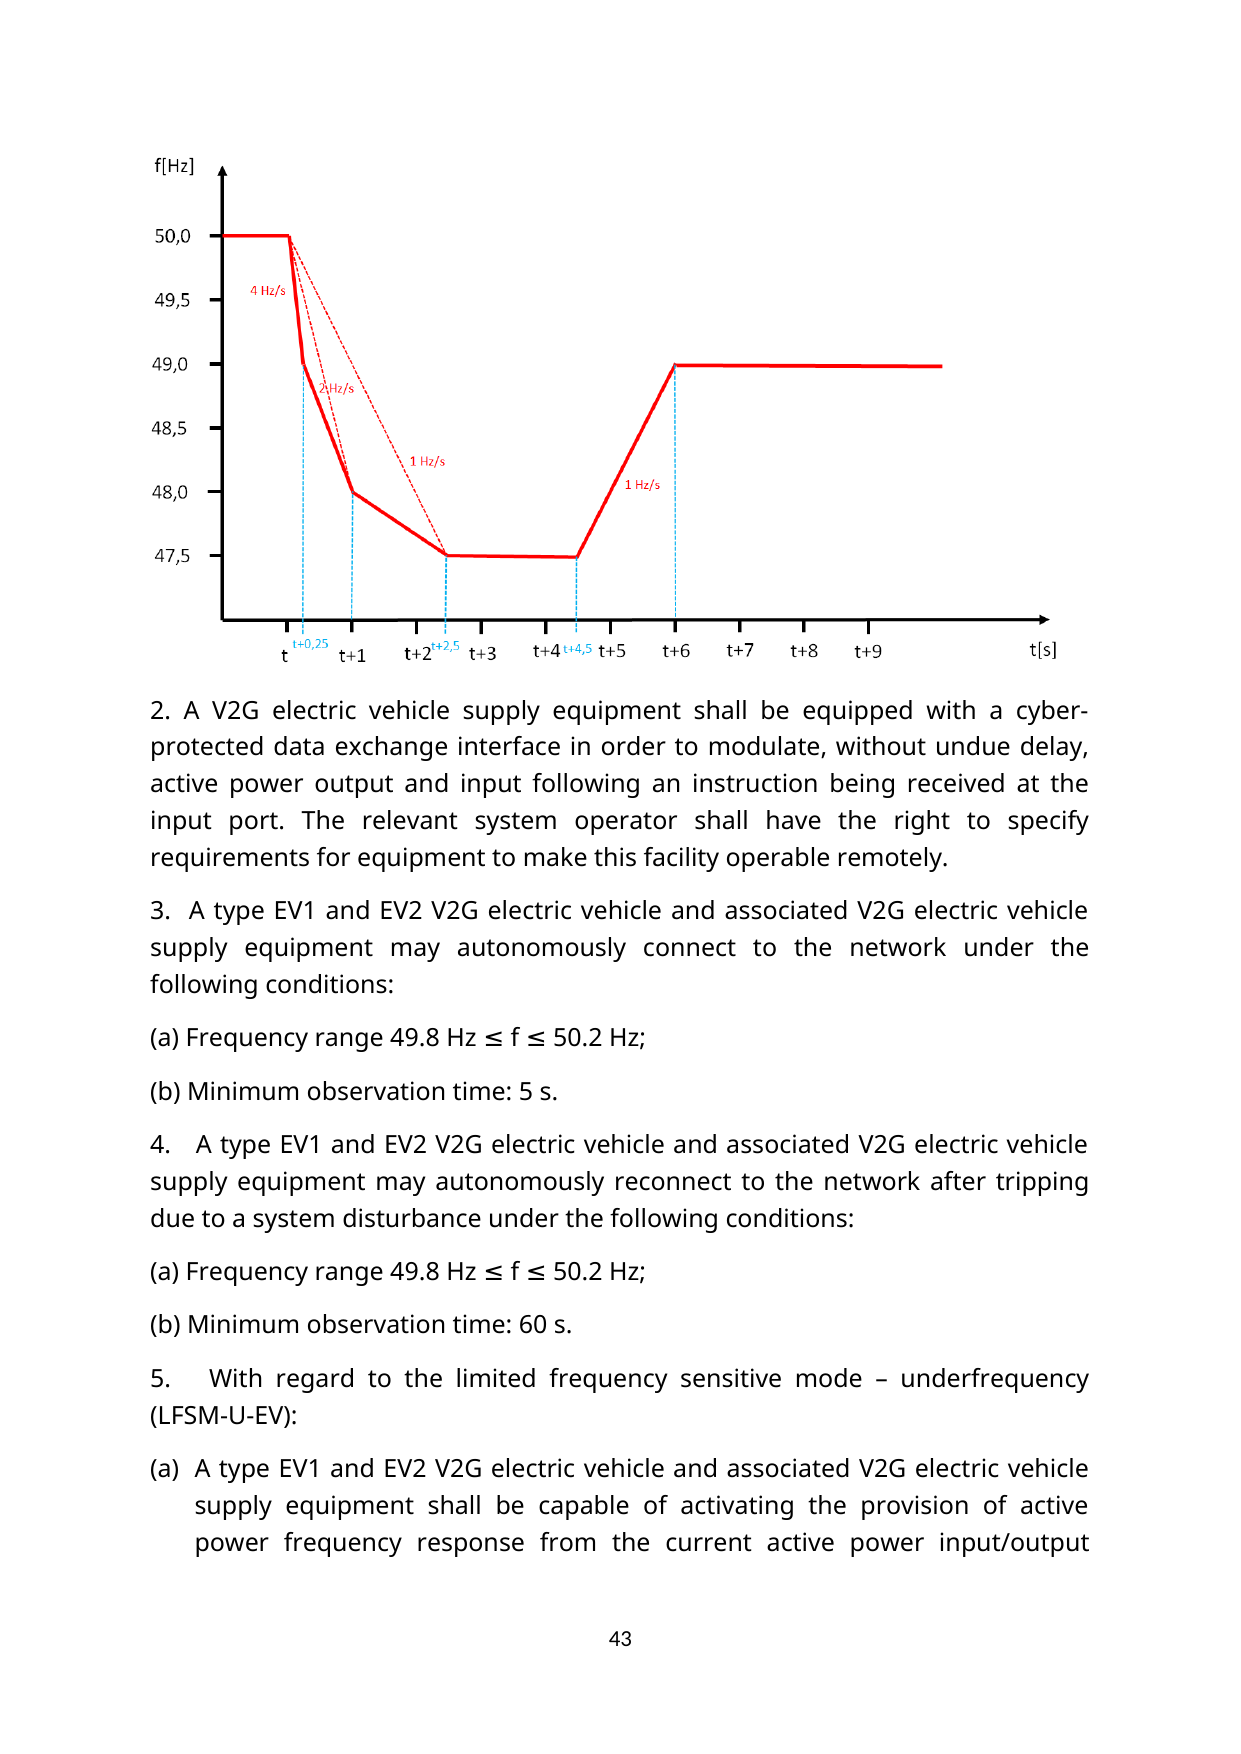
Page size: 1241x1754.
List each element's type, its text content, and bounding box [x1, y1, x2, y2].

picture [150, 150, 1061, 674]
text (a) Frequency range 49.8 Hz ≤ f ≤ 50.2 Hz; [150, 1020, 1090, 1054]
text 4. A type EV1 and EV2 V2G electric vehicle and associated V2G electric vehicle supply equipment may autonomously reconnect to the network after tripping due to a system disturbance under the following conditions: [150, 1127, 1090, 1234]
text (b) Minimum observation time: 60 s. [150, 1307, 1090, 1341]
text (a) Frequency range 49.8 Hz ≤ f ≤ 50.2 Hz; [150, 1254, 1090, 1288]
text 2. A V2G electric vehicle supply equipment shall be equipped with a cyber-protected data exchange interface in order to modulate, without undue delay, active power output and input following an instruction being received at the input port. The relevant system operator shall have the right to specify requirements for equipment to make this facility operable remotely. [150, 692, 1090, 873]
text 3. A type EV1 and EV2 V2G electric vehicle and associated V2G electric vehicle supply equipment may autonomously connect to the network under the following conditions: [150, 893, 1090, 1000]
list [150, 1451, 1090, 1558]
text 5. With regard to the limited frequency sensitive mode – underfrequency (LFSM-U-EV): [150, 1361, 1090, 1431]
text (b) Minimum observation time: 5 s. [150, 1073, 1090, 1107]
